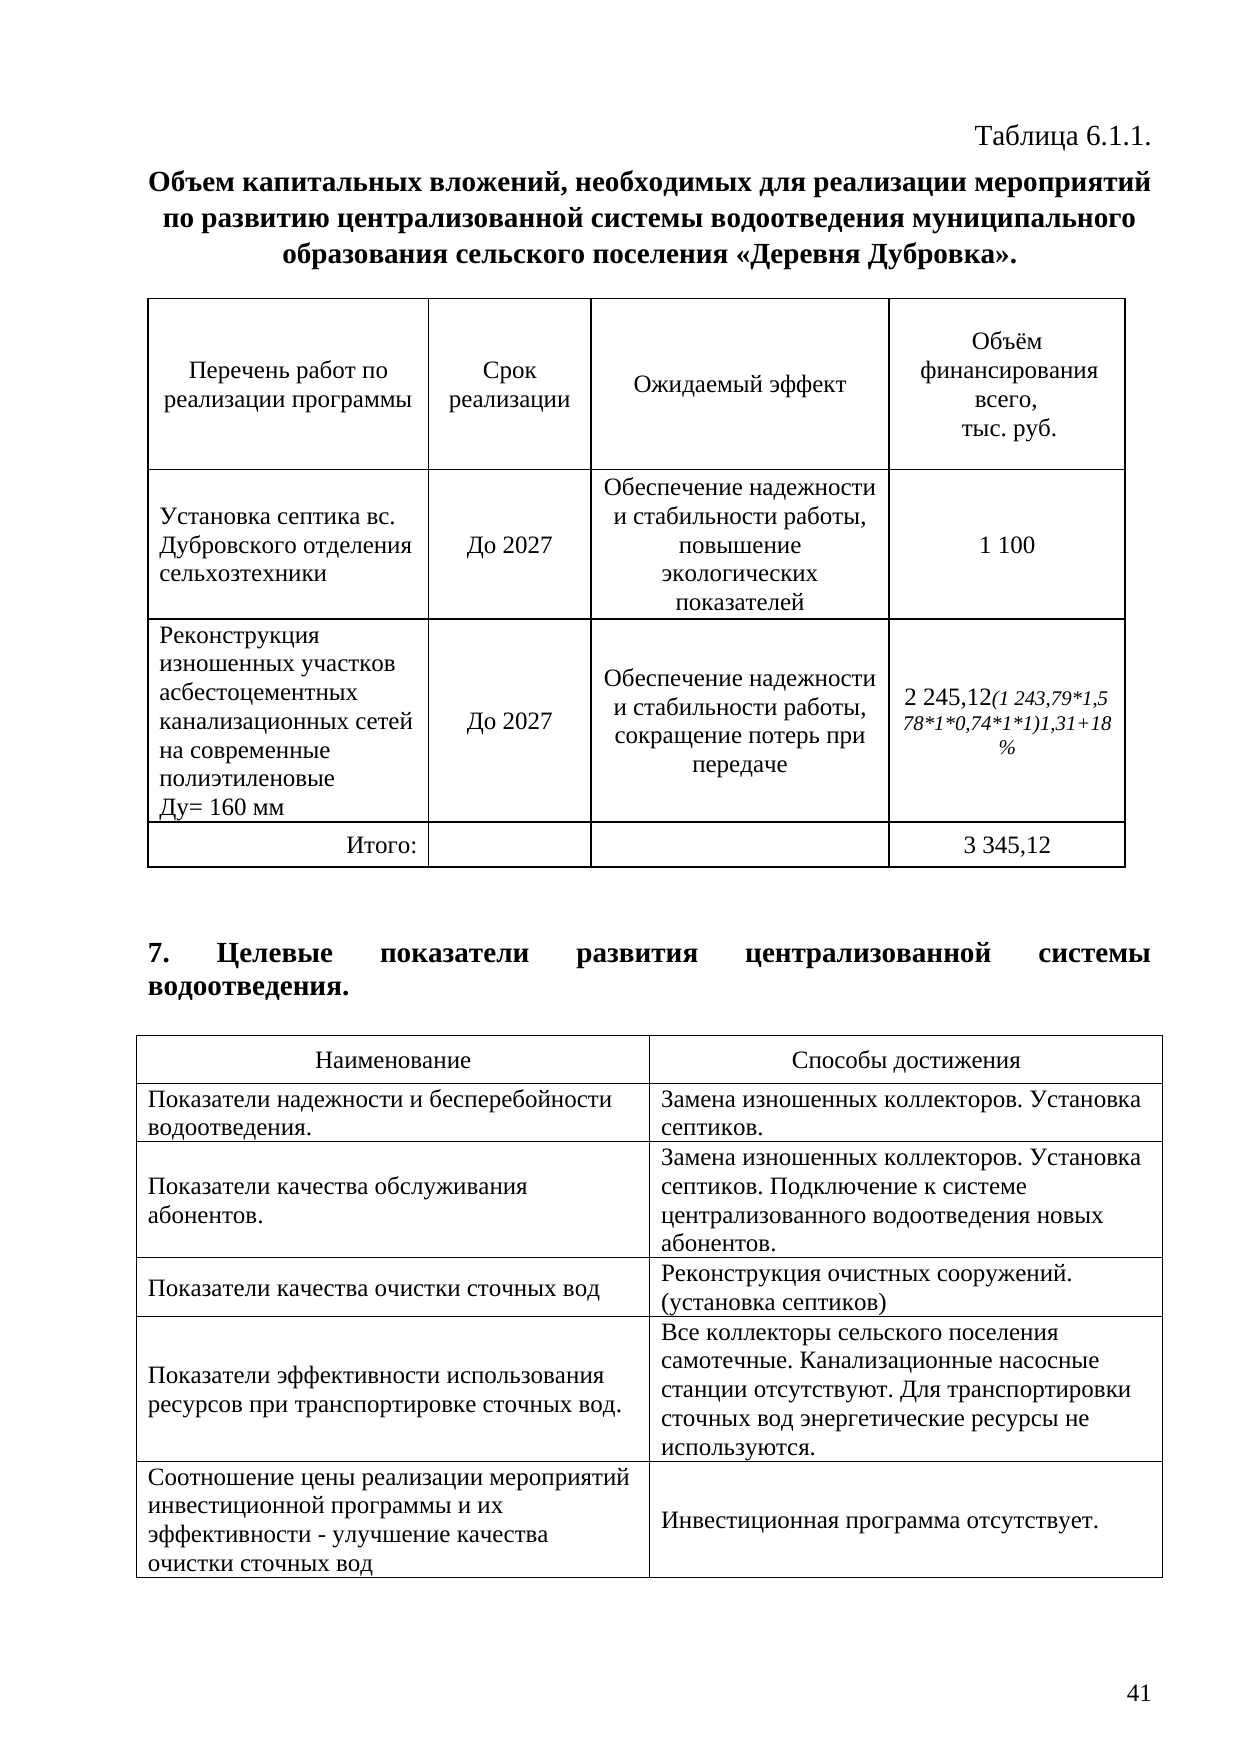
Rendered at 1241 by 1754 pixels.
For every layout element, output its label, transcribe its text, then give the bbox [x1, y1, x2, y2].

table_cell 3 345,12 [890, 823, 1124, 866]
table_cell Замена изношенных коллекторов. Установка септиков. [650, 1084, 1162, 1141]
table_cell Показатели качества очистки сточных вод [137, 1258, 649, 1316]
table_cell До 2027 [429, 620, 590, 821]
table_cell [592, 823, 888, 866]
table_cell Все коллекторы сельского поселения самотечные. Канализационные насосные станции отсутствуют. Для транспортировки сточных вод энергетические ресурсы не используются. [650, 1317, 1162, 1461]
text Объем капитальных вложений, необходимых для реализации мероприятий по развитию централизованной системы водоотведения муниципального образования сельского поселения «Деревня Дубровка». [148, 164, 1152, 270]
text 7. Целевые показатели развития централизованной системы водоотведения. [148, 935, 1152, 1035]
table_cell До 2027 [429, 470, 590, 618]
table_cell Соотношение цены реализации мероприятий инвестиционной программы и их эффективности - улучшение качества очистки сточных вод [137, 1462, 649, 1577]
table_cell Показатели качества обслуживания абонентов. [137, 1142, 649, 1257]
table_cell Итого: [149, 823, 428, 866]
table_cell Установка септика вс. Дубровского отделения сельхозтехники [149, 470, 428, 618]
table_cell Обеспечение надежности и стабильности работы, сокращение потерь при передаче [592, 620, 888, 821]
table_cell Обеспечение надежности и стабильности работы, повышение экологических показателей [592, 470, 888, 618]
text Таблица 6.1.1. [148, 118, 1152, 152]
table_cell Показатели надежности и бесперебойности водоотведения. [137, 1084, 649, 1141]
table_header Ожидаемый эффект [592, 299, 888, 469]
table_header Срок реализации [429, 299, 590, 469]
table_cell Реконструкция очистных сооружений. (установка септиков) [650, 1258, 1162, 1316]
table_cell 2 245,12(1 243,79*1,578*1*0,74*1*1)1,31+18% [890, 620, 1124, 821]
table_cell [429, 823, 590, 866]
table_header Перечень работ по реализации программы [149, 299, 428, 469]
table_cell Инвестиционная программа отсутствует. [650, 1462, 1162, 1577]
table_header Объём финансирования всего, тыс. руб. [890, 299, 1124, 469]
table_cell Реконструкция изношенных участков асбестоцементных канализационных сетей на современные полиэтиленовые Ду= 160 мм [149, 620, 428, 821]
table_cell 1 100 [890, 470, 1124, 618]
table_header Способы достижения [650, 1036, 1162, 1083]
table_cell Замена изношенных коллекторов. Установка септиков. Подключение к системе централизованного водоотведения новых абонентов. [650, 1142, 1162, 1257]
table_header Наименование [137, 1036, 649, 1083]
table_cell Показатели эффективности использования ресурсов при транспортировке сточных вод. [137, 1317, 649, 1461]
